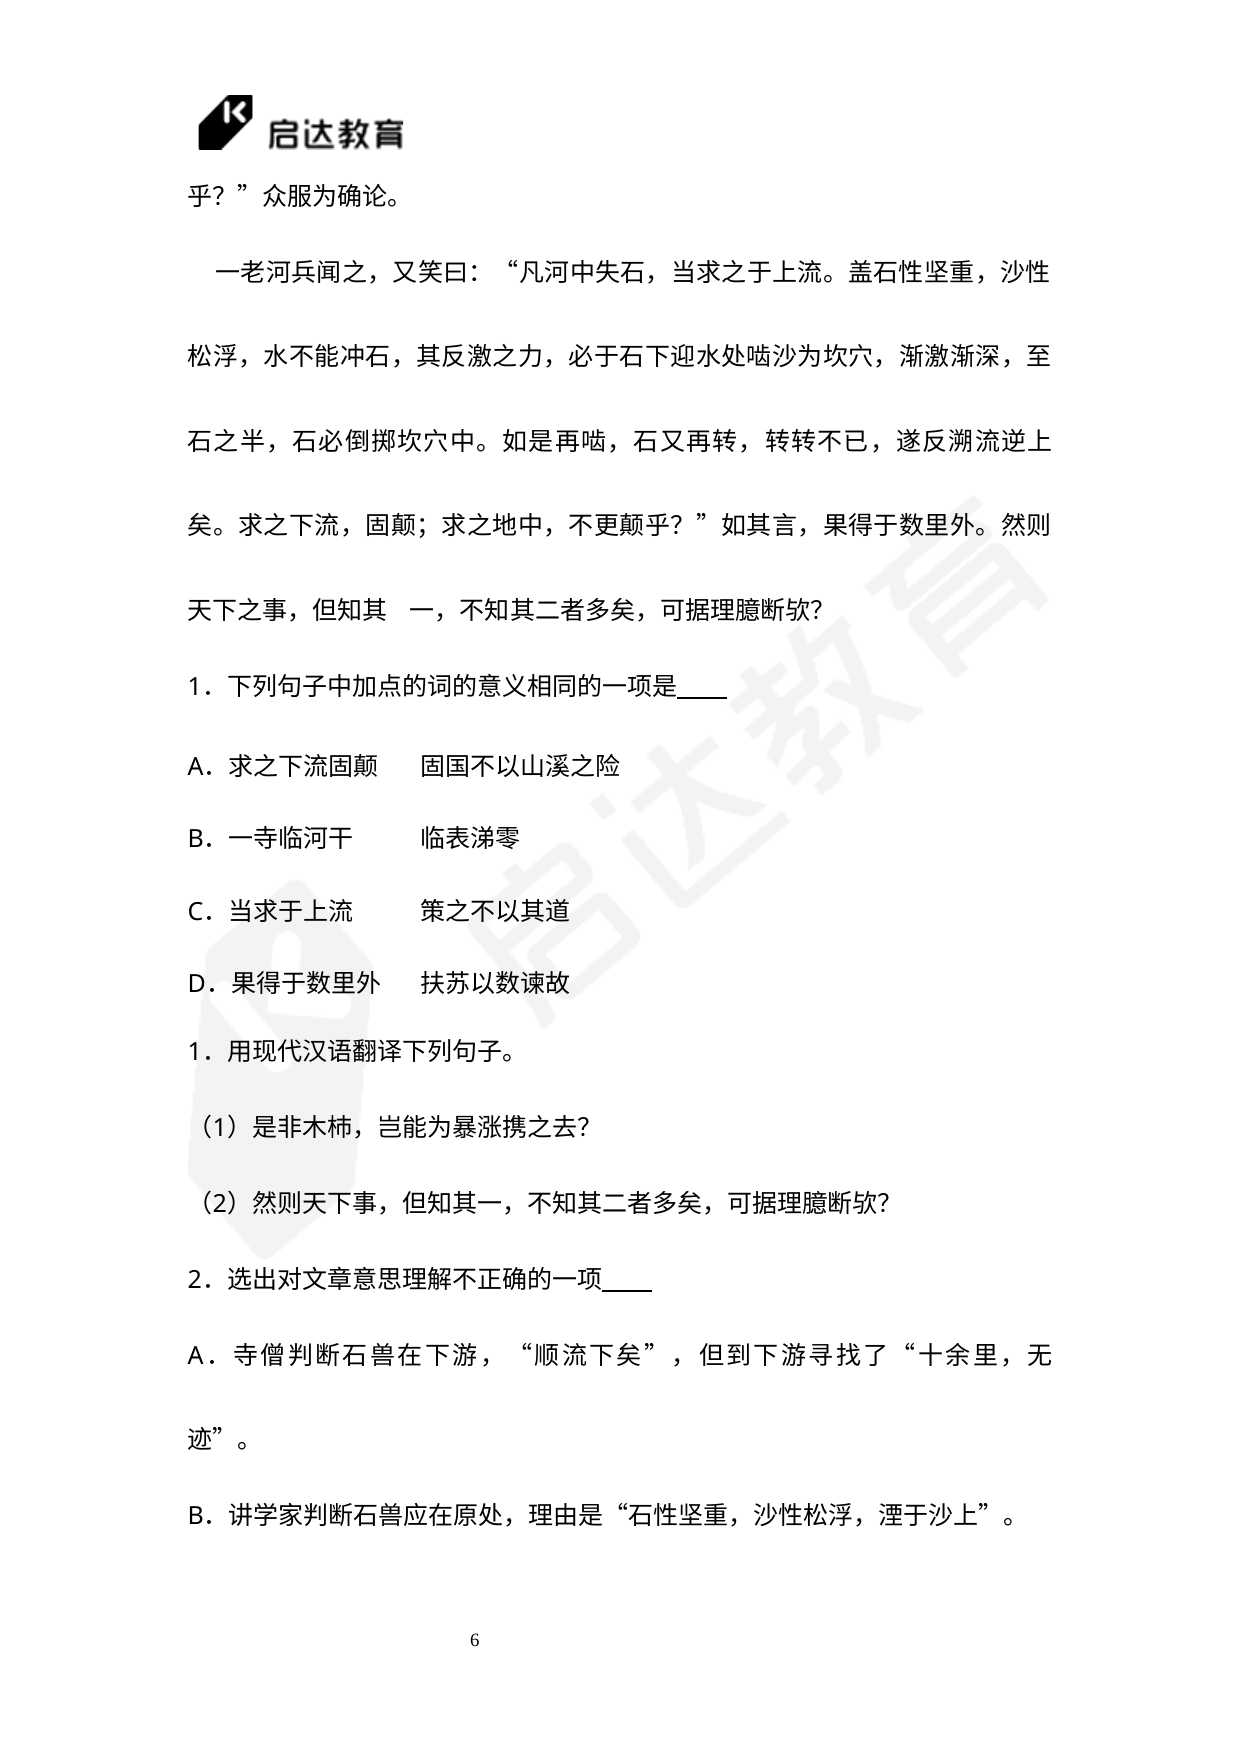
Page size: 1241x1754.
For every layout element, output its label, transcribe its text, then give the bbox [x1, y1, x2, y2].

table_header A．求之下流固颠 [176, 728, 409, 800]
table_cell C．当求于上流 [176, 873, 409, 945]
text （1）是非木杮，岂能为暴涨携之去？ [187, 1093, 1053, 1158]
text 一讲学家设帐寺中，闻之笑曰：“尔辈不能究物理，是非木杮，岂能为暴涨携之去？乃石性坚重，沙性松浮，湮于沙上，渐沉渐深耳。沿河求之，不亦颠乎？”众服为确论。 [187, 162, 1053, 227]
table_cell B．一寺临河干 [176, 800, 409, 872]
picture [198, 95, 404, 150]
text A．寺僧判断石兽在下游，“顺流下矣”，但到下游寻找了“十余里，无迹”。 [187, 1321, 1053, 1470]
table_cell D．果得于数里外 [176, 945, 409, 1017]
text 1．用现代汉语翻译下列句子。 [187, 1017, 1053, 1082]
table_header 固国不以山溪之险 [409, 728, 632, 800]
text B．讲学家判断石兽应在原处，理由是“石性坚重，沙性松浮，湮于沙上”。 [187, 1481, 1053, 1546]
text 2．选出对文章意思理解不正确的一项 [187, 1245, 1053, 1310]
text 1．下列句子中加点的词的意义相同的一项是 [187, 652, 1053, 717]
table_cell 临表涕零 [409, 800, 632, 872]
table_cell 策之不以其道 [409, 873, 632, 945]
text 一老河兵闻之，又笑曰：“凡河中失石，当求之于上流。盖石性坚重，沙性松浮，水不能冲石，其反激之力，必于石下迎水处啮沙为坎穴，渐激渐深，至石之半，石必倒掷坎穴中。如是再啮，石又再转，转转不已，遂反溯流逆上矣。求之下流，固颠；求之地中，不更颠乎？”如其言，果得于数里外。然则天下之事，但知其 一，不知其二者多矣，可据理臆断欤？ [187, 238, 1053, 641]
text （2）然则天下事，但知其一，不知其二者多矣，可据理臆断欤？ [187, 1169, 1053, 1234]
table_cell 扶苏以数谏故 [409, 945, 632, 1017]
